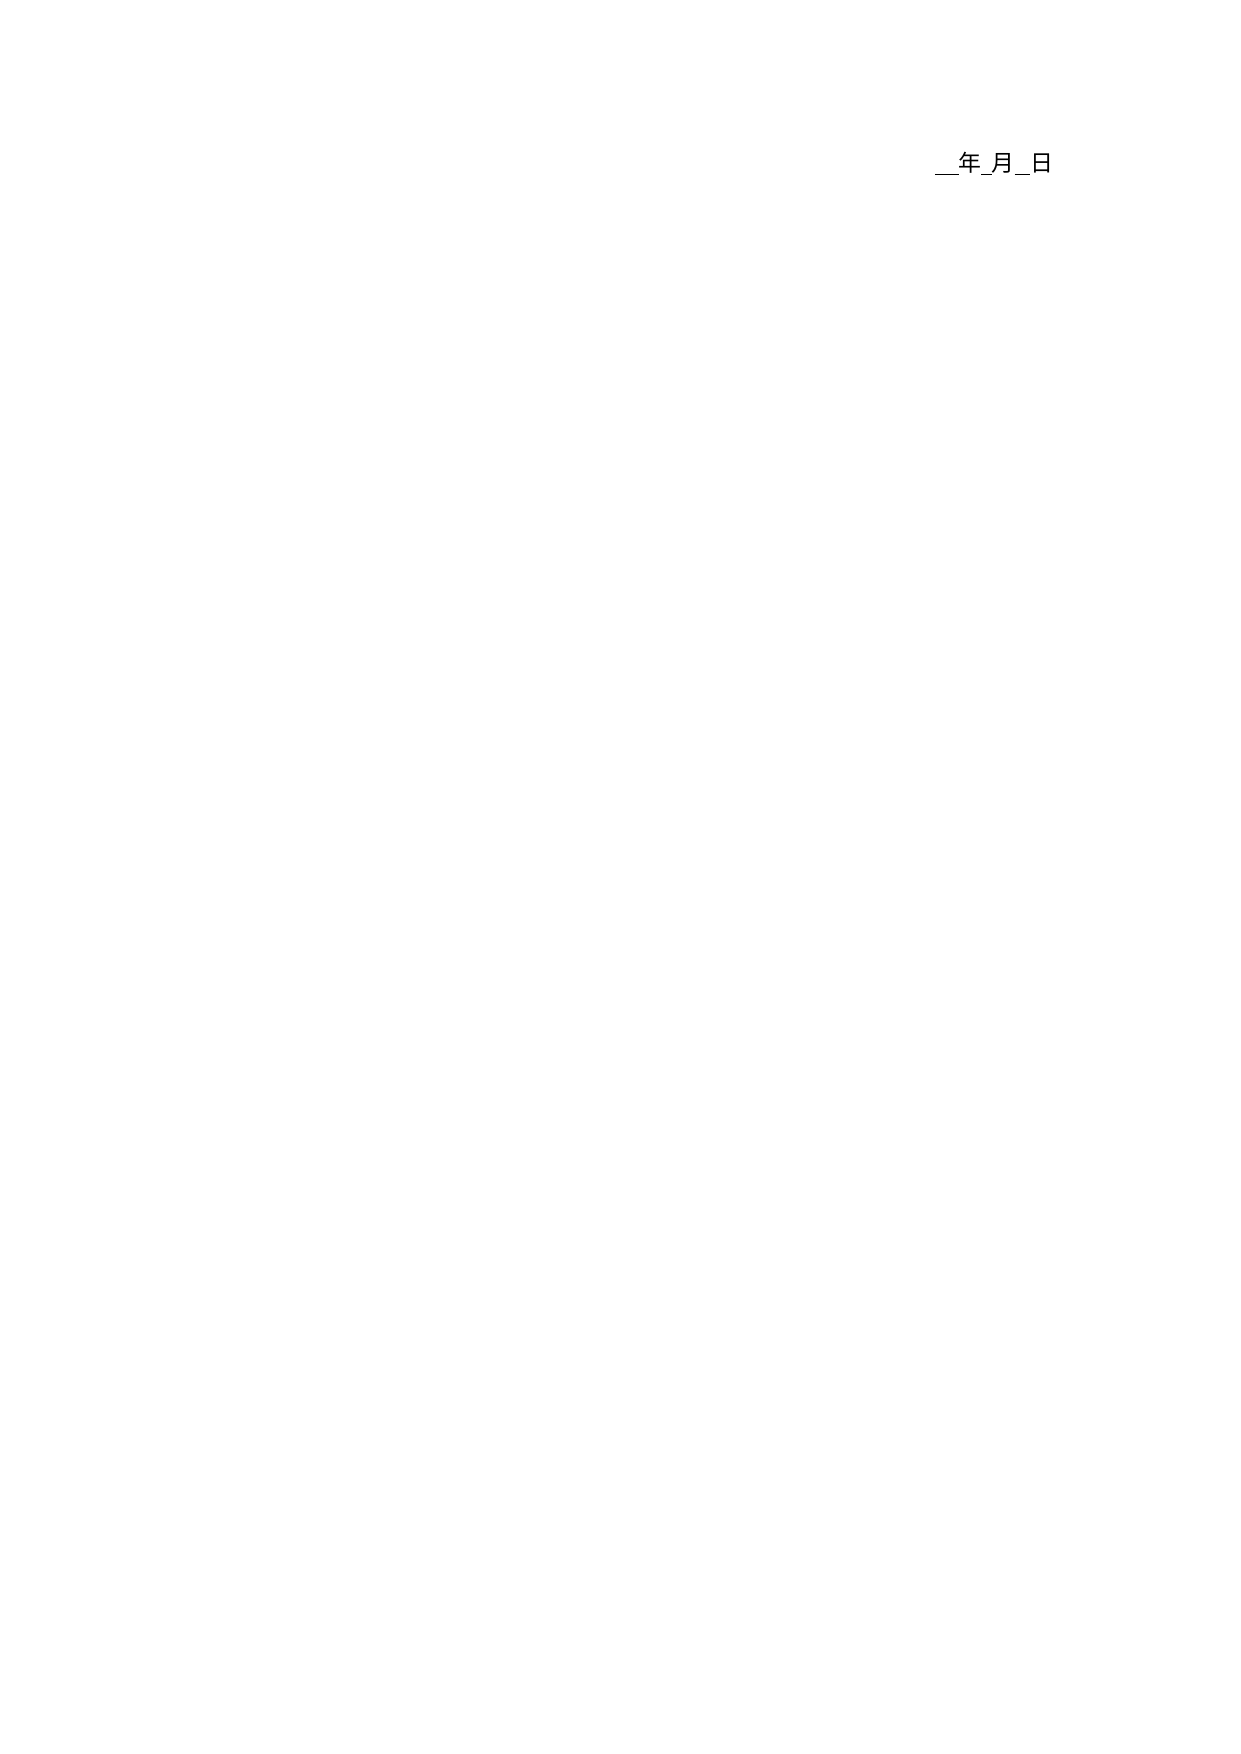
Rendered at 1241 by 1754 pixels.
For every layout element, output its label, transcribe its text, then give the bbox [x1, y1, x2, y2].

text 年 月 日 [118, 129, 1053, 194]
